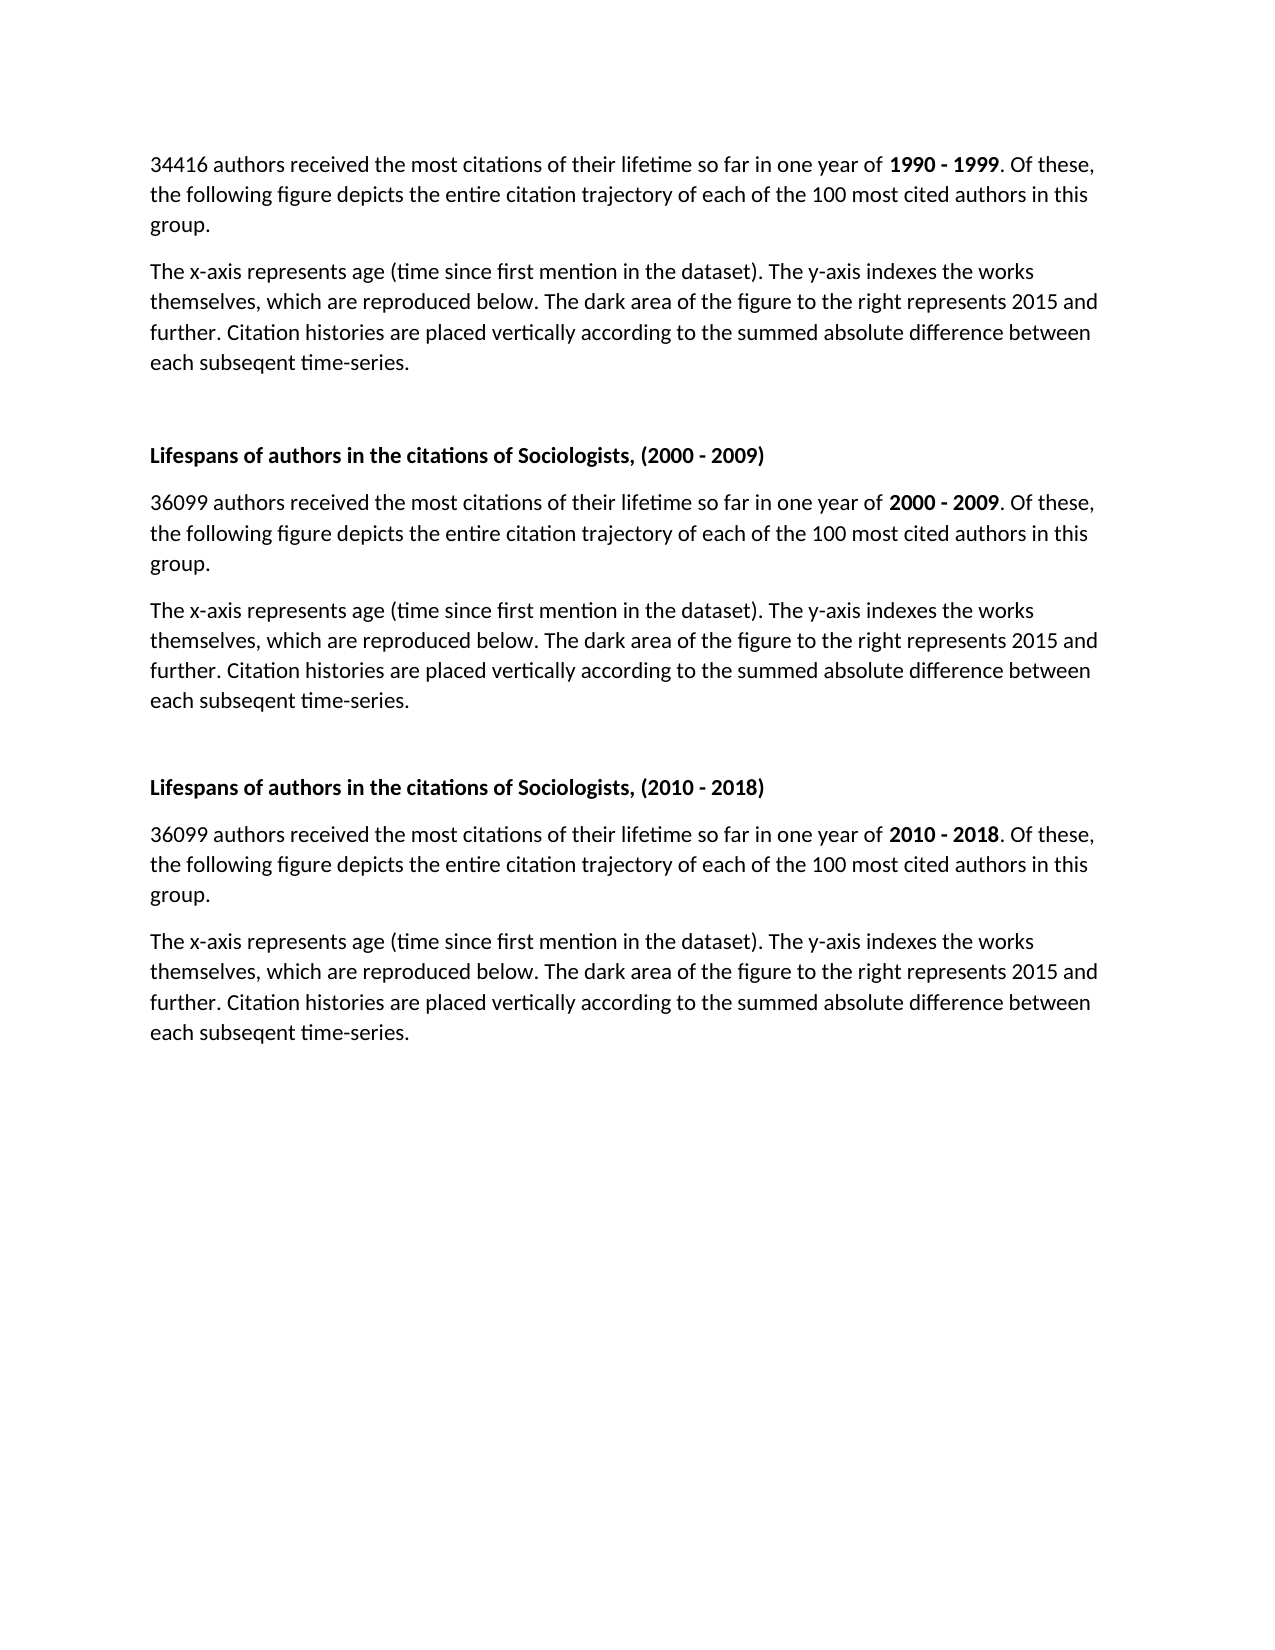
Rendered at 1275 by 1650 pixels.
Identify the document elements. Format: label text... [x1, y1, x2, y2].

text Lifespans of authors in the citations of Sociologists, (2010 - 2018) [150, 773, 1125, 801]
text The x-axis represents age (time since first mention in the dataset). The y-axis indexes the works themselves, which are reproduced below. The dark area of the figure to the right represents 2015 and further. Citation histories are placed vertically according to the summed absolute difference between each subseqent time-series. [150, 596, 1125, 714]
text Lifespans of authors in the citations of Sociologists, (2000 - 2009) [150, 442, 1125, 470]
text The x-axis represents age (time since first mention in the dataset). The y-axis indexes the works themselves, which are reproduced below. The dark area of the figure to the right represents 2015 and further. Citation histories are placed vertically according to the summed absolute difference between each subseqent time-series. [150, 927, 1125, 1046]
text 36099 authors received the most citations of their lifetime so far in one year of 2000 - 2009. Of these, the following figure depicts the entire citation trajectory of each of the 100 most cited authors in this group. [150, 488, 1125, 577]
text The x-axis represents age (time since first mention in the dataset). The y-axis indexes the works themselves, which are reproduced below. The dark area of the figure to the right represents 2015 and further. Citation histories are placed vertically according to the summed absolute difference between each subseqent time-series. [150, 257, 1125, 376]
text 36099 authors received the most citations of their lifetime so far in one year of 2010 - 2018. Of these, the following figure depicts the entire citation trajectory of each of the 100 most cited authors in this group. [150, 820, 1125, 908]
text 34416 authors received the most citations of their lifetime so far in one year of 1990 - 1999. Of these, the following figure depicts the entire citation trajectory of each of the 100 most cited authors in this group. [150, 150, 1125, 238]
